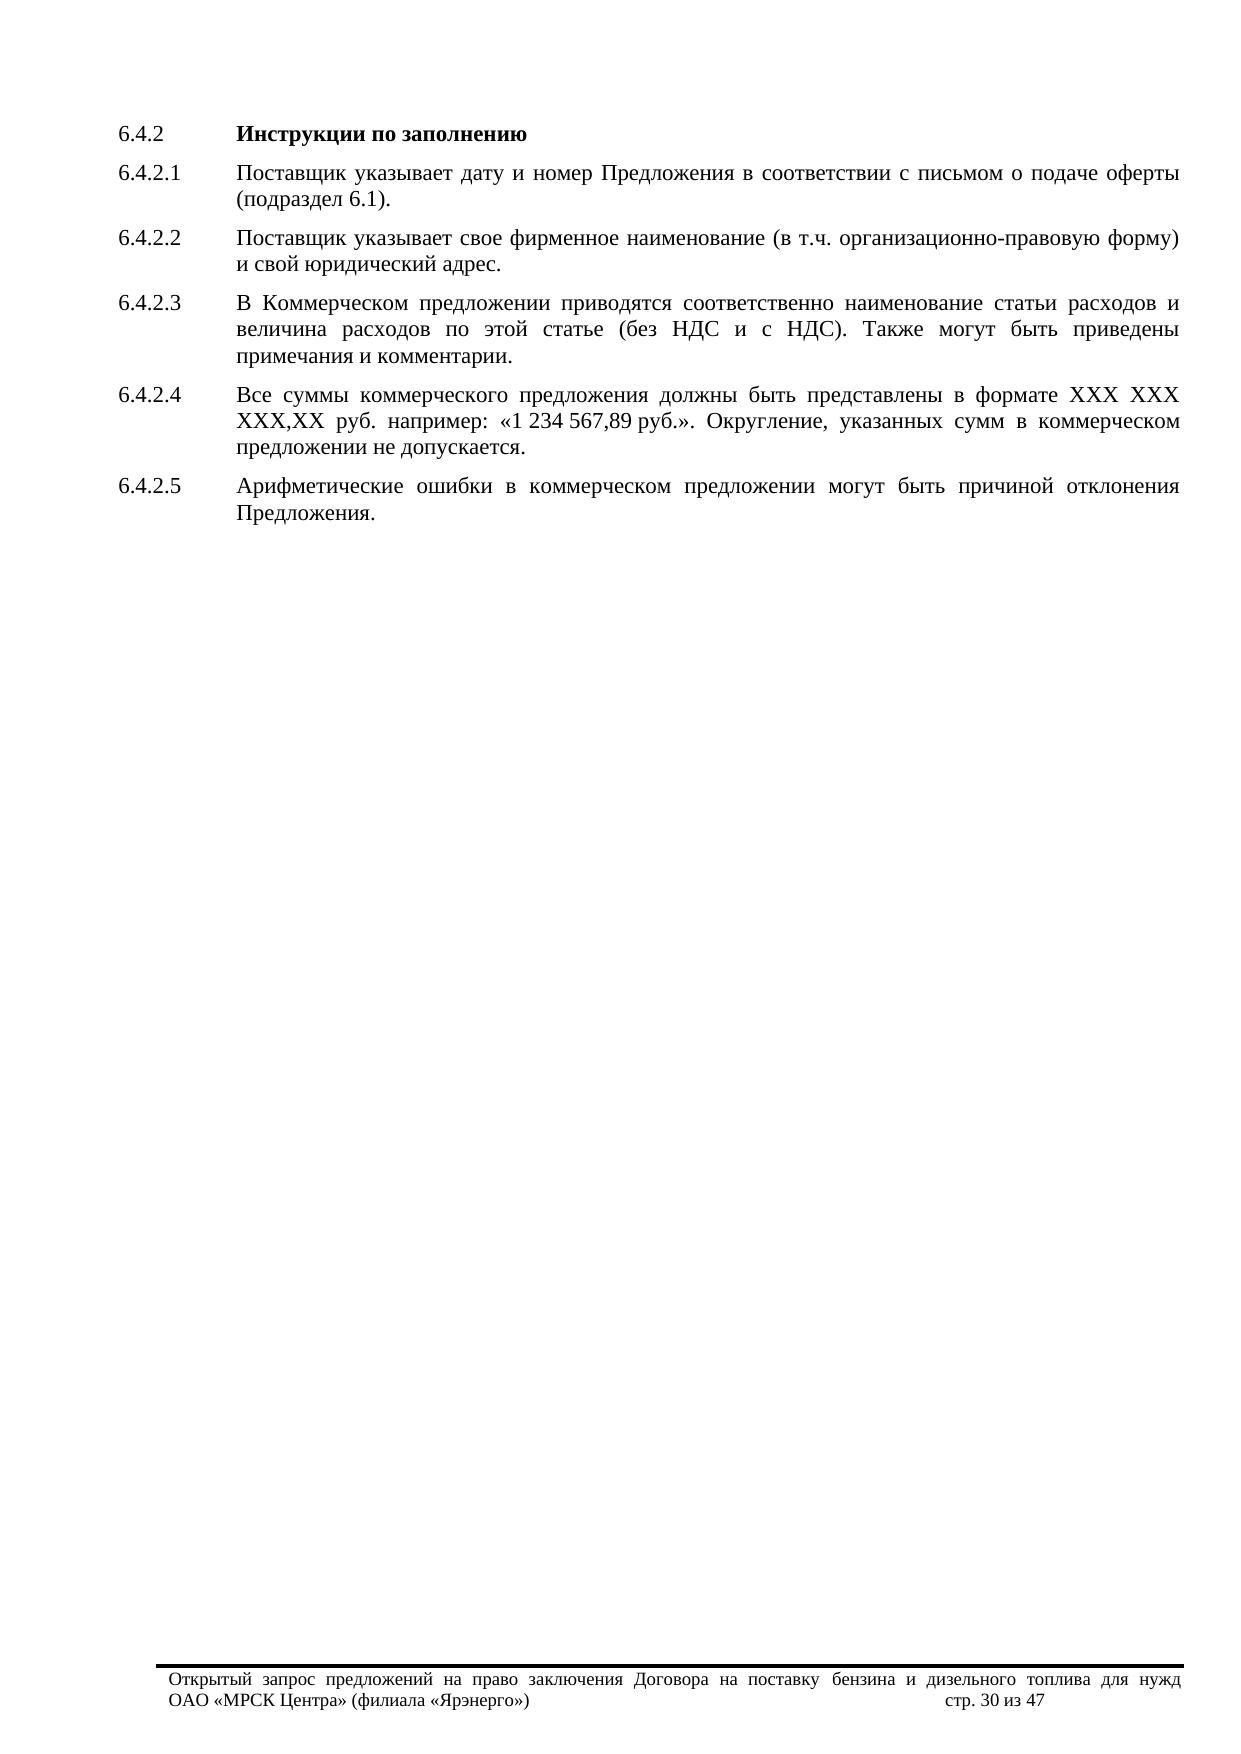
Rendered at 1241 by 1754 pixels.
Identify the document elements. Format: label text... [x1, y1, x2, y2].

list В Коммерческом предложении приводятся соответственно наименование статьи расходов и величина расходов по этой статье (без НДС и с НДС). Также могут быть приведены примечания и комментарии. [118, 289, 1181, 368]
list Поставщик указывает свое фирменное наименование (в т.ч. организационно-правовую форму) и свой юридический адрес. [118, 224, 1181, 277]
list Все суммы коммерческого предложения должны быть представлены в формате XXX XXX XXX,XX руб. например: «1 234 567,89 руб.». Округление, указанных сумм в коммерческом предложении не допускается. [118, 381, 1181, 460]
list Арифметические ошибки в коммерческом предложении могут быть причиной отклонения Предложения. [118, 472, 1181, 525]
list Инструкции по заполнению [118, 120, 1181, 146]
